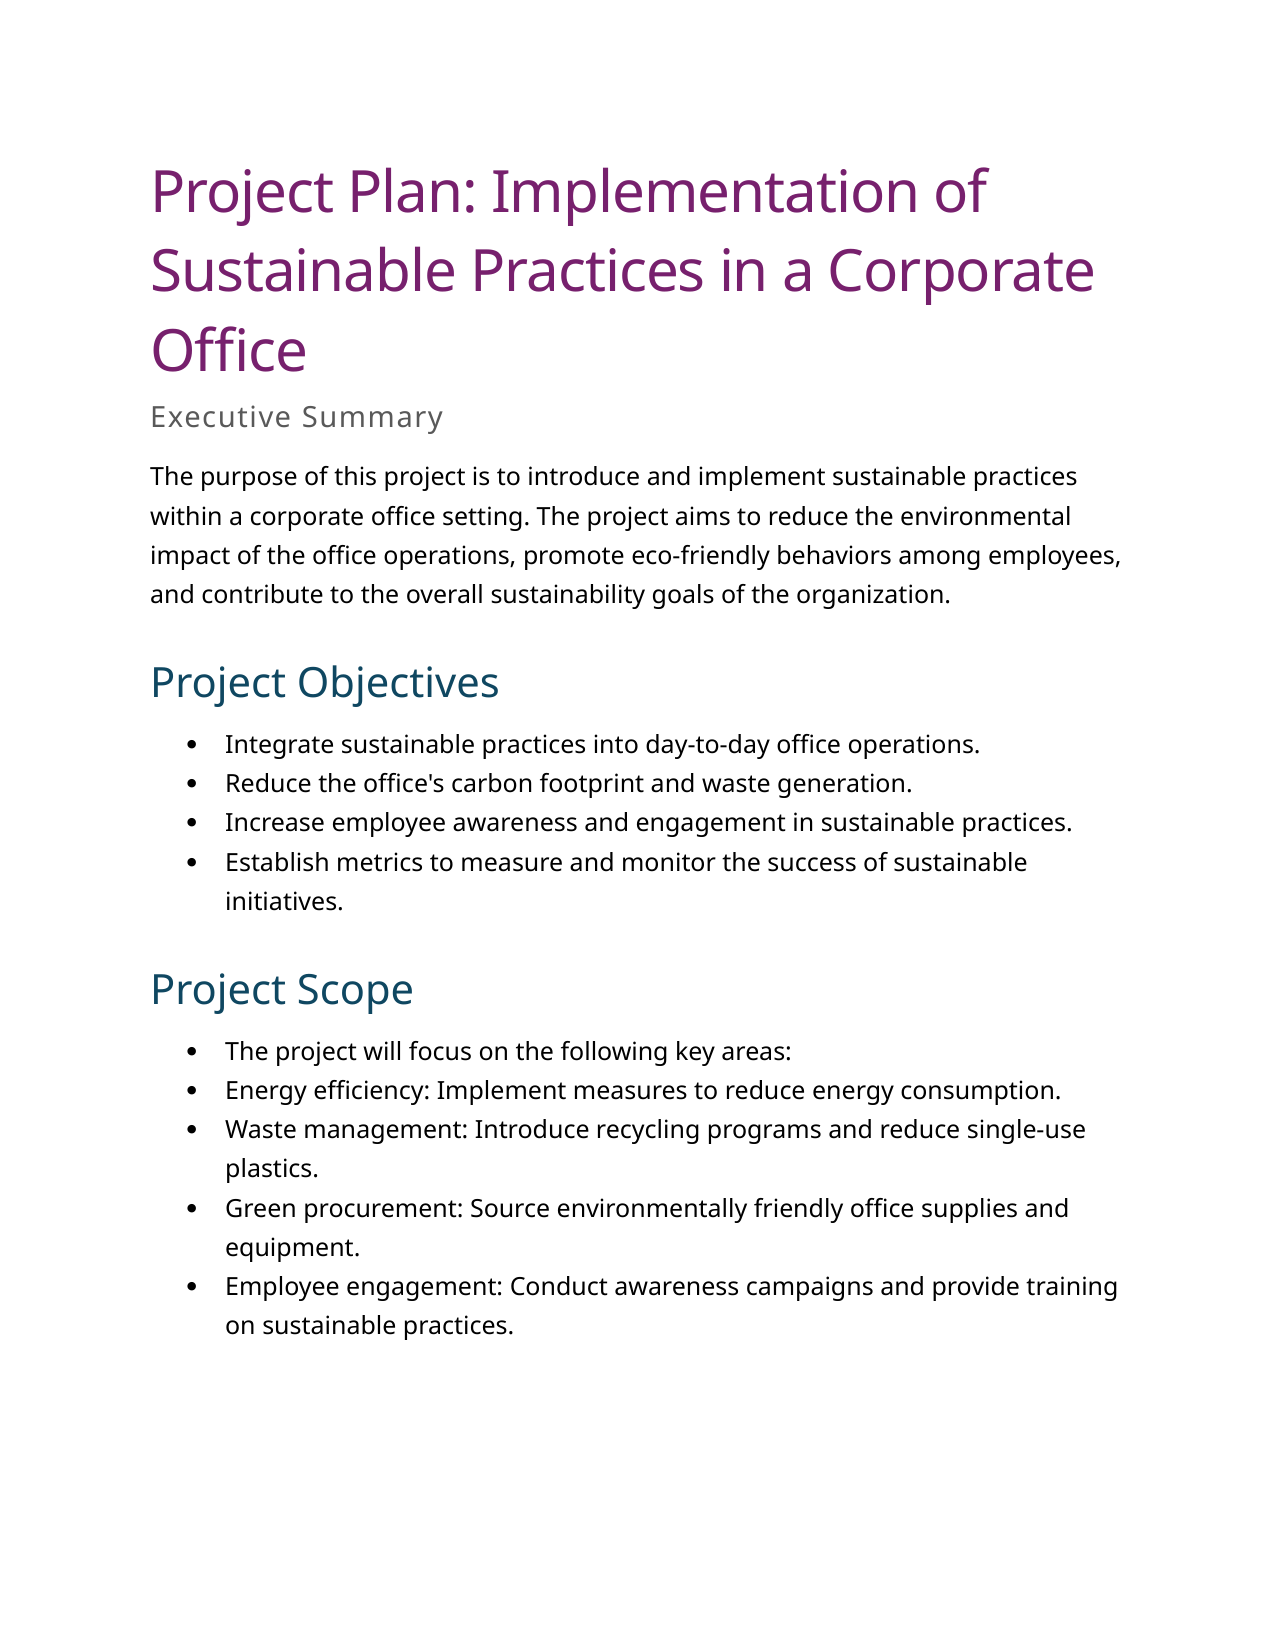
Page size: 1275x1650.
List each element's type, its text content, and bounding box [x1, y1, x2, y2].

list The project will focus on the following key areas: [187, 1034, 1125, 1068]
subtitle Executive Summary [150, 397, 1125, 436]
list Green procurement: Source environmentally friendly office supplies and equipment. [187, 1190, 1125, 1263]
list Integrate sustainable practices into day-to-day office operations. [187, 727, 1125, 761]
subtitle Project Objectives [150, 653, 1125, 710]
title Project Plan: Implementation of Sustainable Practices in a Corporate Office [150, 150, 1125, 388]
list Establish metrics to measure and monitor the success of sustainable initiatives. [187, 844, 1125, 917]
subtitle Project Scope [150, 960, 1125, 1017]
list Employee engagement: Conduct awareness campaigns and provide training on sustainable practices. [187, 1269, 1125, 1342]
list Reduce the office's carbon footprint and waste generation. [187, 766, 1125, 800]
list Energy efficiency: Implement measures to reduce energy consumption. [187, 1073, 1125, 1107]
list Waste management: Introduce recycling programs and reduce single-use plastics. [187, 1112, 1125, 1185]
text The purpose of this project is to introduce and implement sustainable practices within a corporate office setting. The project aims to reduce the environmental impact of the office operations, promote eco-friendly behaviors among employees, and contribute to the overall sustainability goals of the organization. [150, 459, 1125, 611]
list Increase employee awareness and engagement in sustainable practices. [187, 805, 1125, 839]
